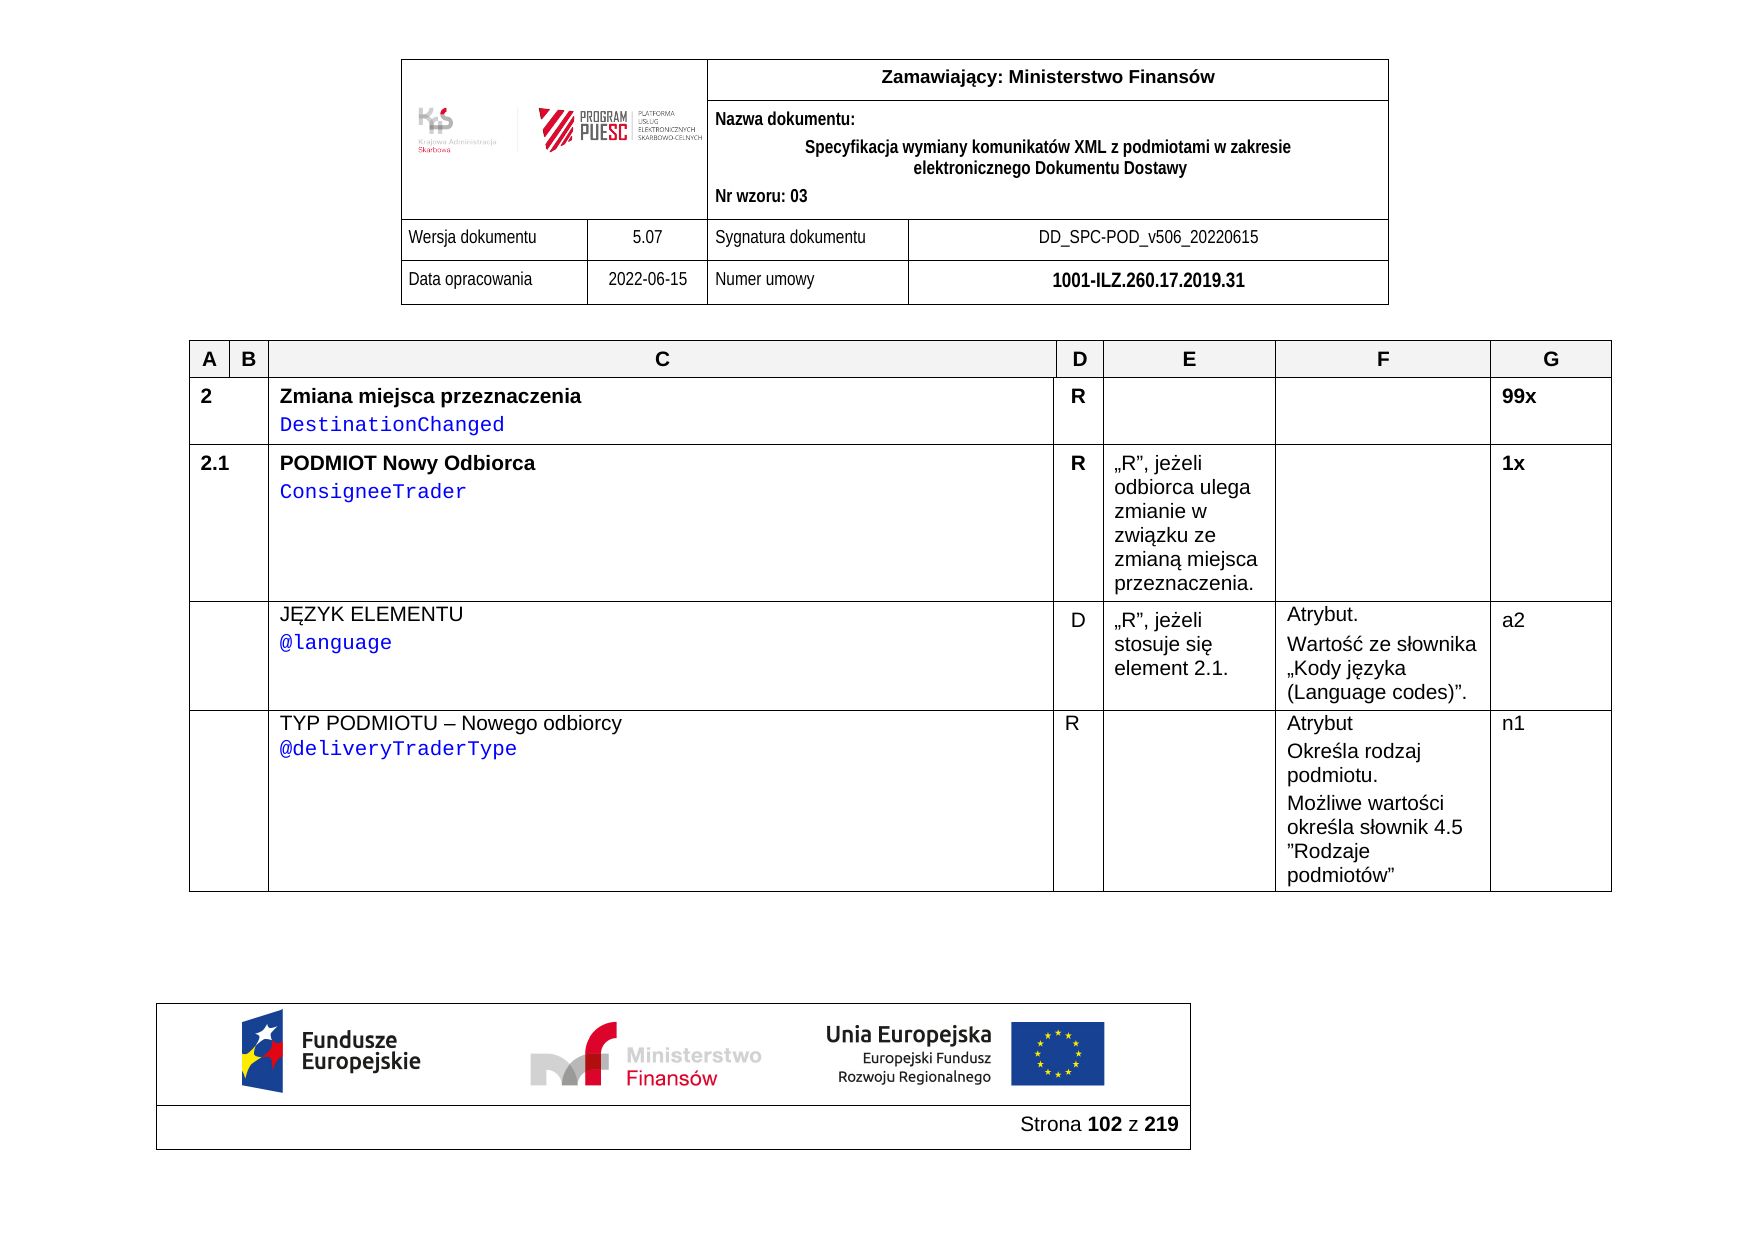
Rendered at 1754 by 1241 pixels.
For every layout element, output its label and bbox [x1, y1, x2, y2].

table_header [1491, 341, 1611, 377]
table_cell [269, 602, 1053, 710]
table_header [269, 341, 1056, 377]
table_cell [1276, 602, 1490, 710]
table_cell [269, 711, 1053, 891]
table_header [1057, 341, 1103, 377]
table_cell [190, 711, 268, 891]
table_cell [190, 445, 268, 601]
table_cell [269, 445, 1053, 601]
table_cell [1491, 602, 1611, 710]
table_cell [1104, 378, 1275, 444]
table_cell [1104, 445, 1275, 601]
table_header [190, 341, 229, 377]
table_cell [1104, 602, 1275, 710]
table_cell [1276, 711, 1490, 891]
picture [408, 97, 702, 163]
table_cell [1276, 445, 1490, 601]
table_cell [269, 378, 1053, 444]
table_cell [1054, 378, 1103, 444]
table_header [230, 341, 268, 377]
picture [242, 1009, 1105, 1093]
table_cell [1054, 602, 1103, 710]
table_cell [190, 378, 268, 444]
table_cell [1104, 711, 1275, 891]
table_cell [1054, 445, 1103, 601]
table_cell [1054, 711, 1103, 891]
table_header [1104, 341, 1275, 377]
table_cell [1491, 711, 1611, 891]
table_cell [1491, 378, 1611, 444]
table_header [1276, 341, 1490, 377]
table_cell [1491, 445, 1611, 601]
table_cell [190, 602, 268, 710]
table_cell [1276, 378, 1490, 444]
